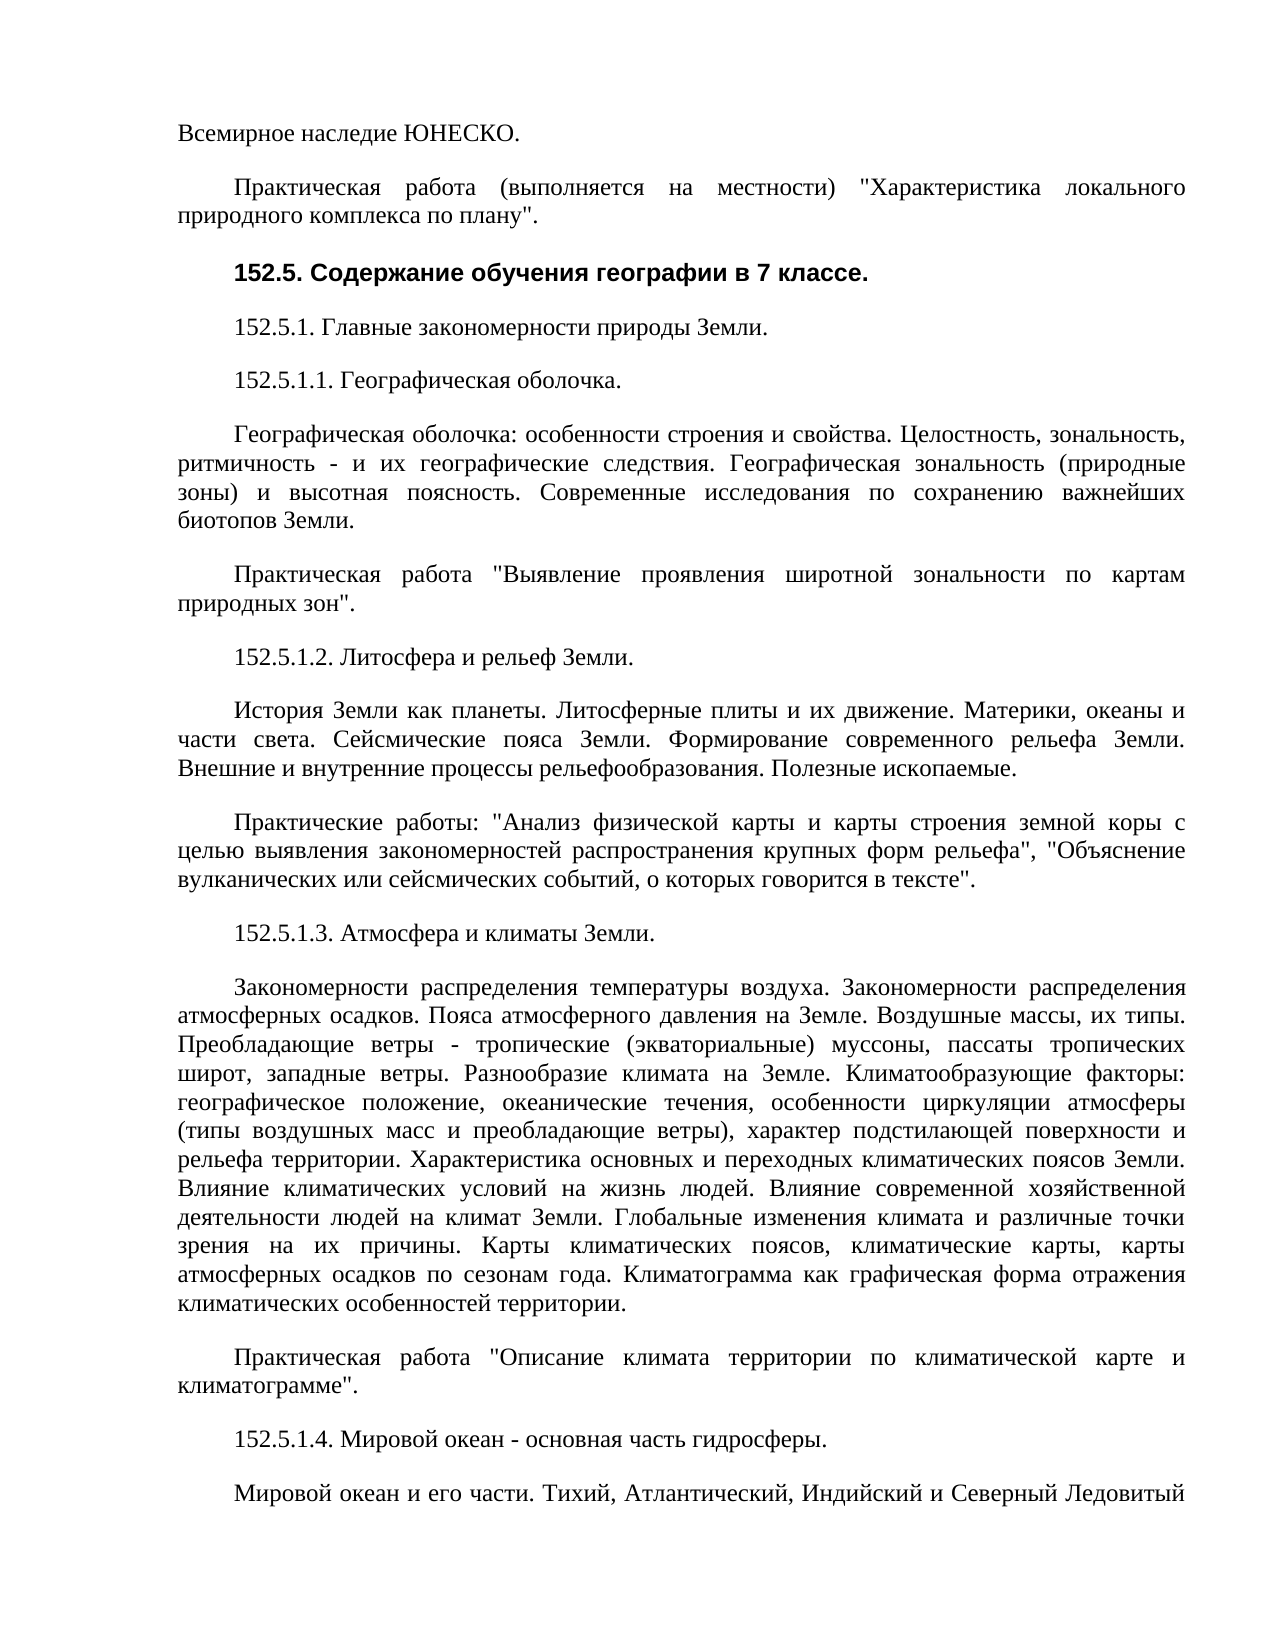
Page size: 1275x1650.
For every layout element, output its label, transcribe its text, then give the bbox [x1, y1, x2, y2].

text 152.5.1.4. Мировой океан - основная часть гидросферы. [177, 1424, 1186, 1453]
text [177, 118, 1186, 147]
text Практические работы: "Анализ физической карты и карты строения земной коры с целью выявления закономерностей распространения крупных форм рельефа", "Объяснение вулканических или сейсмических событий, о которых говорится в тексте". [177, 807, 1186, 893]
text Закономерности распределения температуры воздуха. Закономерности распределения атмосферных осадков. Пояса атмосферного давления на Земле. Воздушные массы, их типы. Преобладающие ветры - тропические (экваториальные) муссоны, пассаты тропических широт, западные ветры. Разнообразие климата на Земле. Климатообразующие факторы: географическое положение, океанические течения, особенности циркуляции атмосферы (типы воздушных масс и преобладающие ветры), характер подстилающей поверхности и рельефа территории. Характеристика основных и переходных климатических поясов Земли. Влияние климатических условий на жизнь людей. Влияние современной хозяйственной деятельности людей на климат Земли. Глобальные изменения климата и различные точки зрения на их причины. Карты климатических поясов, климатические карты, карты атмосферных осадков по сезонам года. Климатограмма как графическая форма отражения климатических особенностей территории. [177, 972, 1186, 1317]
text Практическая работа "Описание климата территории по климатической карте и климатограмме". [177, 1342, 1186, 1399]
text История Земли как планеты. Литосферные плиты и их движение. Материки, океаны и части света. Сейсмические пояса Земли. Формирование современного рельефа Земли. Внешние и внутренние процессы рельефообразования. Полезные ископаемые. [177, 696, 1186, 782]
text Практическая работа "Выявление проявления широтной зональности по картам природных зон". [177, 559, 1186, 617]
text Географическая оболочка: особенности строения и свойства. Целостность, зональность, ритмичность - и их географические следствия. Географическая зональность (природные зоны) и высотная поясность. Современные исследования по сохранению важнейших биотопов Земли. [177, 419, 1186, 534]
text Практическая работа (выполняется на местности) "Характеристика локального природного комплекса по плану". [177, 172, 1186, 229]
text 152.5.1.3. Атмосфера и климаты Земли. [177, 918, 1186, 947]
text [177, 1478, 1186, 1507]
text 152.5.1.2. Литосфера и рельеф Земли. [177, 642, 1186, 671]
text 152.5.1.1. Географическая оболочка. [177, 366, 1186, 394]
text 152.5.1. Главные закономерности природы Земли. [177, 312, 1186, 341]
text 152.5. Содержание обучения географии в 7 классе. [177, 258, 1186, 287]
